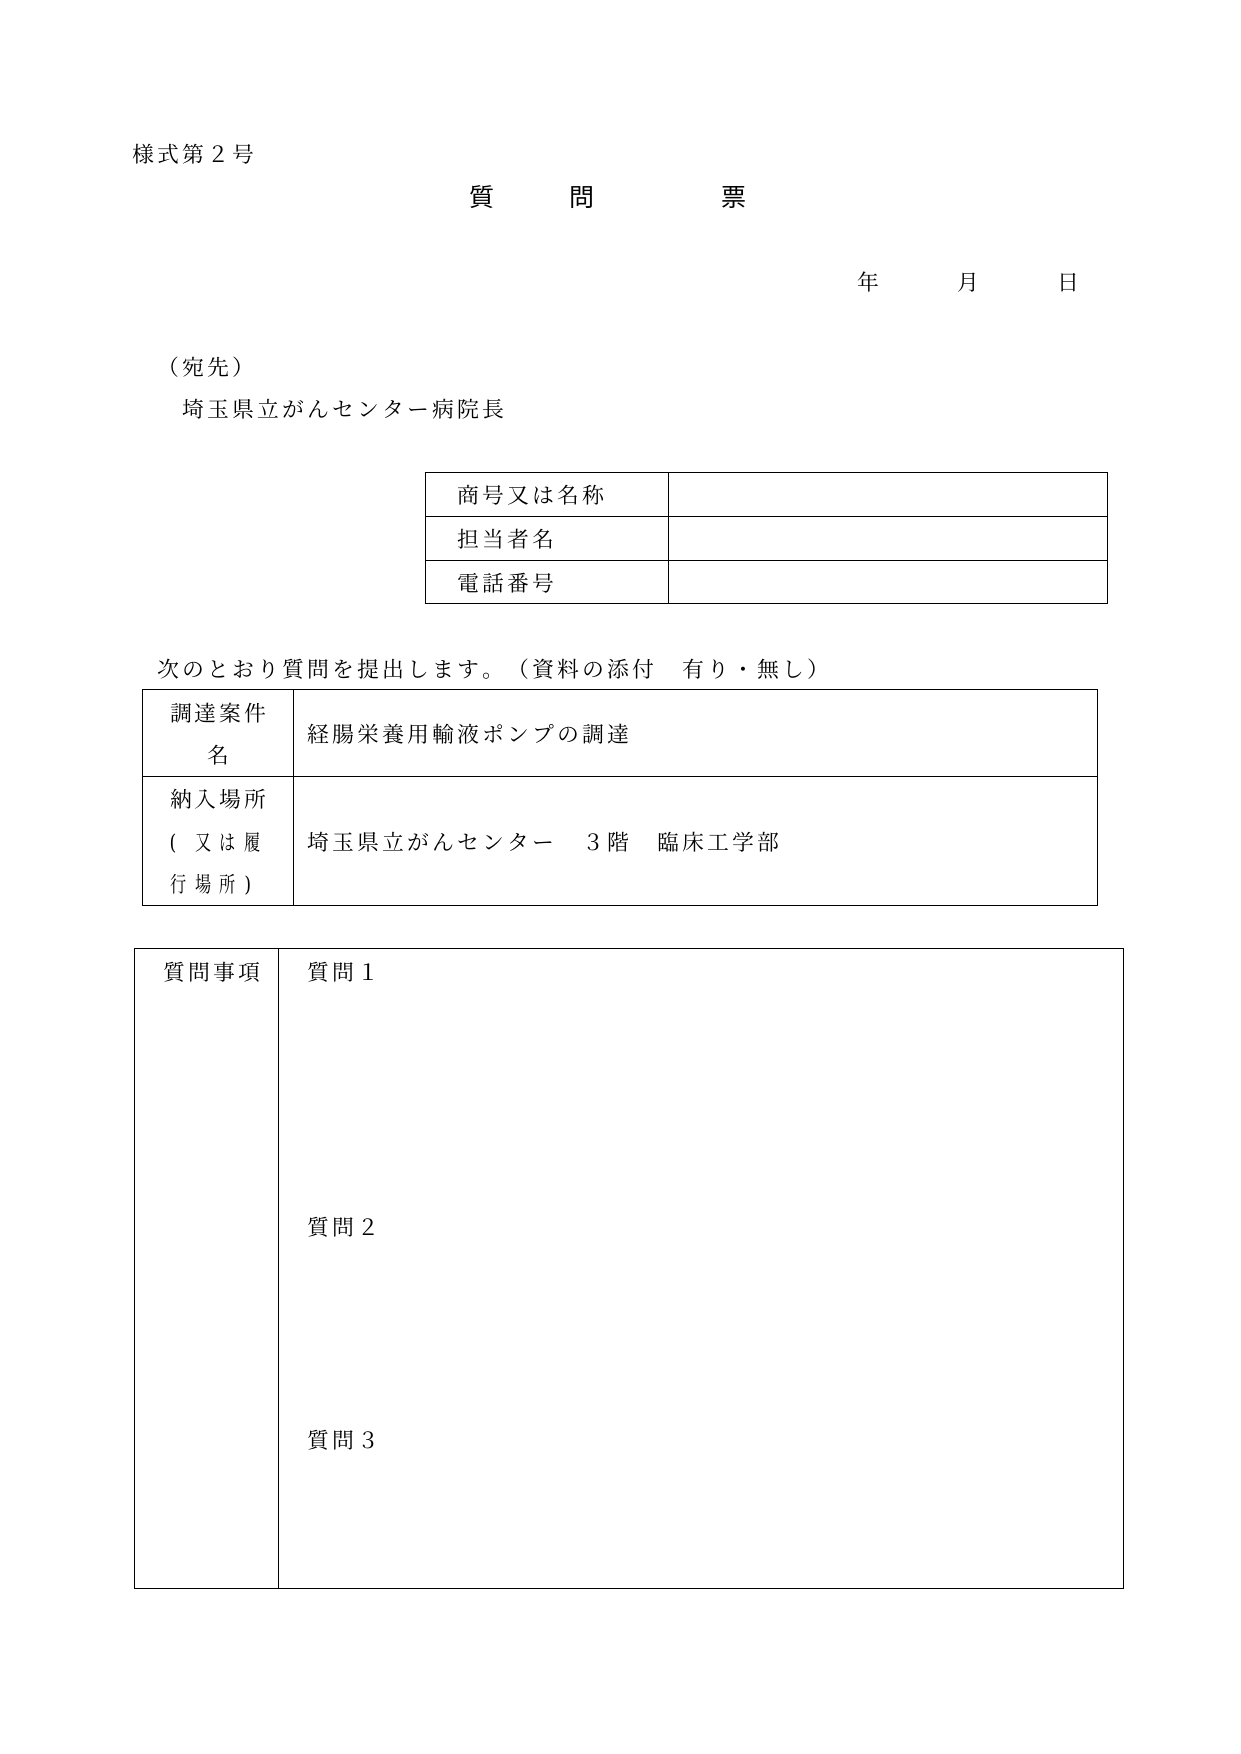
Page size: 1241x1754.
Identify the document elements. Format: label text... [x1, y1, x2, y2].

table_cell [669, 561, 1107, 603]
table_header [669, 473, 1107, 516]
table_header 経腸栄養用輸液ポンプの調達 [294, 690, 1097, 776]
table_cell 納入場所 (又は履行場所) [143, 777, 293, 904]
text 埼玉県立がんセンター病院長 [133, 387, 1108, 429]
table_header 質問事項 [135, 949, 278, 1588]
table_cell 電話番号 [426, 561, 668, 603]
text 次のとおり質問を提出します。（資料の添付 有り・無し） [133, 647, 1108, 689]
text 年 月 日 [133, 259, 1082, 302]
table_cell 担当者名 [426, 517, 668, 559]
table_cell 埼玉県立がんセンター ３階 臨床工学部 [294, 777, 1097, 904]
text （宛先） [133, 344, 1108, 387]
table_header 商号又は名称 [426, 473, 668, 516]
table_header 調達案件名 [143, 690, 293, 776]
table_header 質問１ 質問２ 質問３ [279, 949, 1123, 1588]
text 質問票 [133, 174, 1108, 217]
text 様式第２号 [133, 131, 1108, 174]
table_cell [669, 517, 1107, 559]
